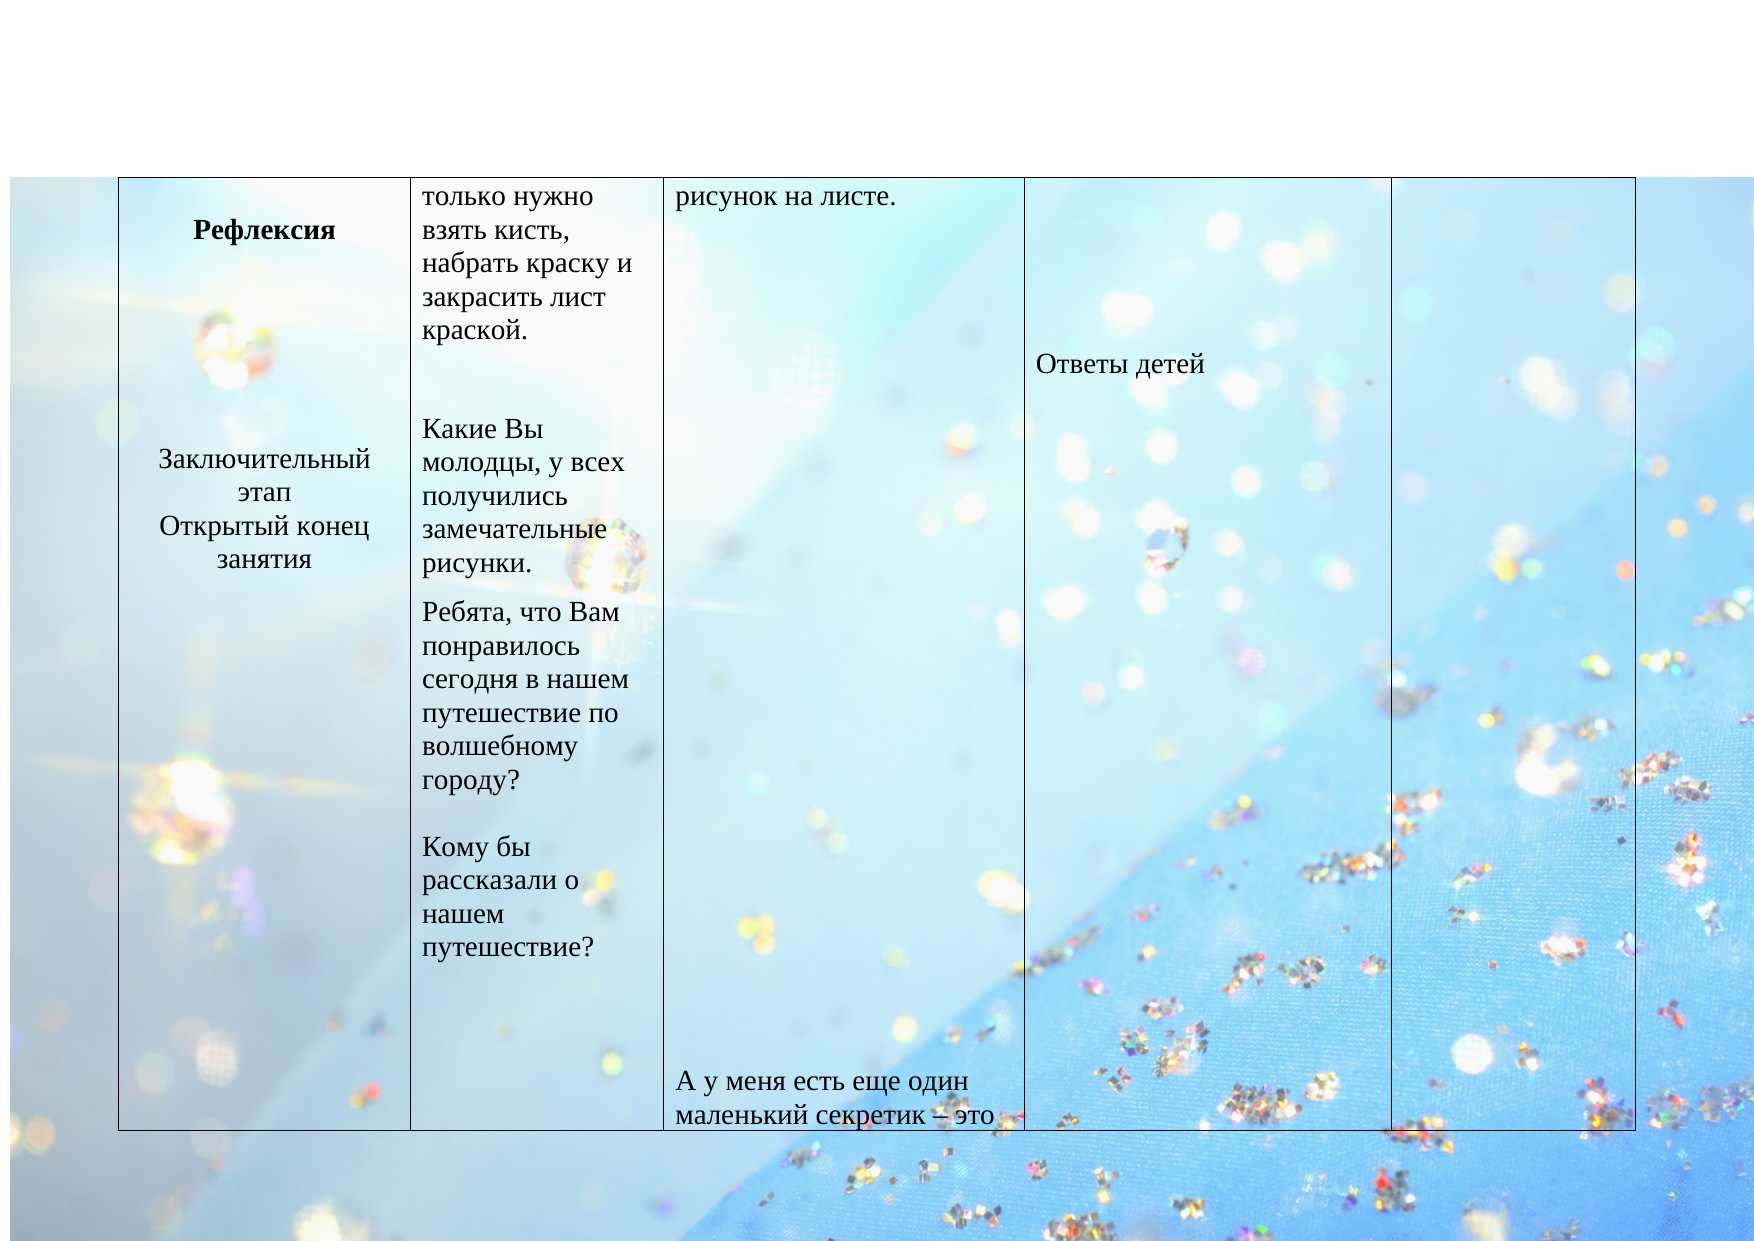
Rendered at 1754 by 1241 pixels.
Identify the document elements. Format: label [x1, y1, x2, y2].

table_cell [1025, 178, 1391, 1130]
picture [10, 177, 1754, 1241]
table_cell [664, 178, 1024, 1130]
table_cell [119, 178, 410, 1130]
table_cell [1392, 178, 1635, 1130]
table_cell [411, 178, 663, 1130]
